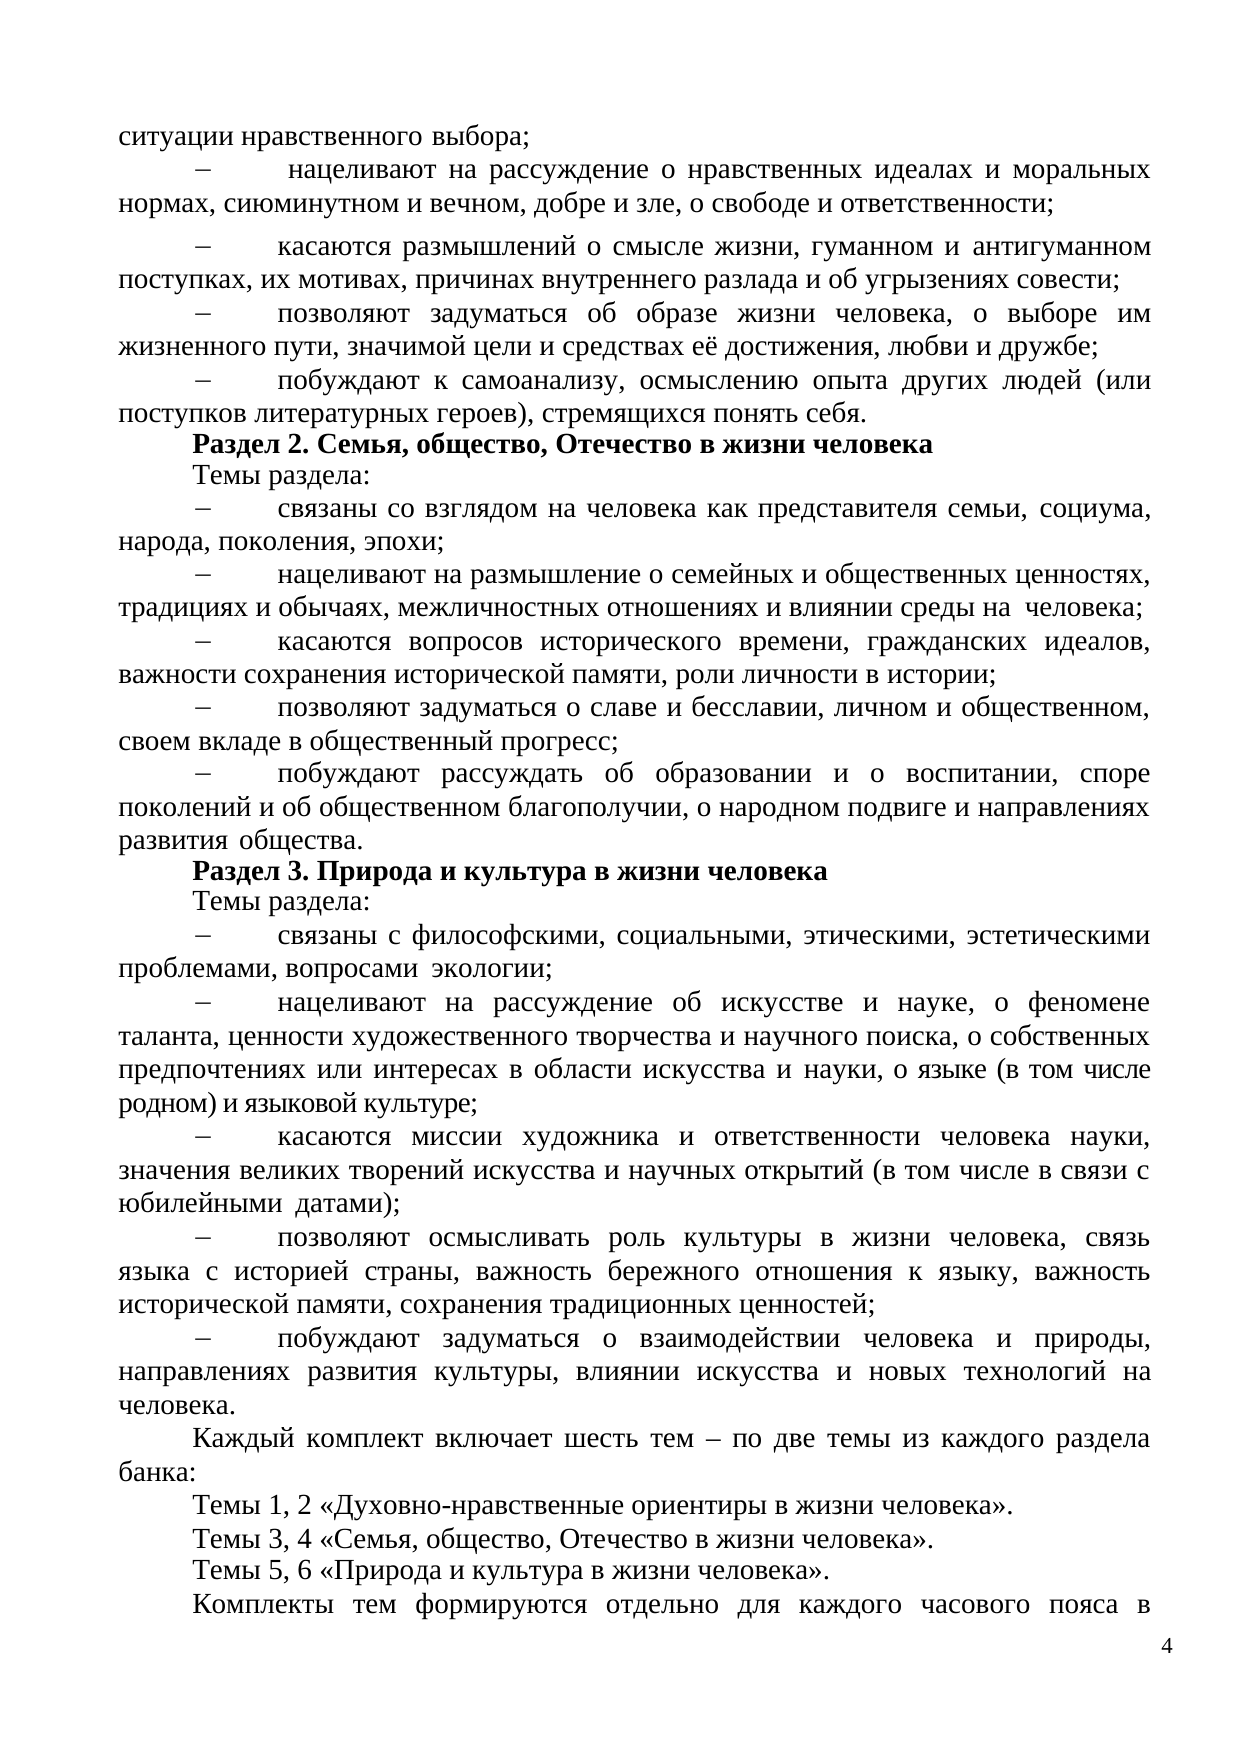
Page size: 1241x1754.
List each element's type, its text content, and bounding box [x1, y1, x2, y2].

list связаны со взглядом на человека как представителя семьи, социума, народа, поколения, эпохи; [118, 491, 1151, 557]
text Темы 1, 2 «Духовно-нравственные ориентиры в жизни человека». [118, 1487, 1151, 1521]
text Каждый комплект включает шесть тем – по две темы из каждого раздела банка: [118, 1420, 1151, 1487]
list позволяют задуматься об образе жизни человека, о выборе им жизненного пути, значимой цели и средствах её достижения, любви и дружбе; [118, 295, 1151, 362]
list побуждают рассуждать об образовании и о воспитании, споре поколений и об общественном благополучии, о народном подвиге и направлениях развития общества. [118, 757, 1151, 855]
list связаны с философскими, социальными, этическими, эстетическими проблемами, вопросами экологии; [118, 917, 1151, 984]
list нацеливают на рассуждение об искусстве и науке, о феномене таланта, ценности художественного творчества и научного поиска, о собственных предпочтениях или интересах в области искусства и науки, о языке (в том числе родном) и языковой культуре; [118, 984, 1151, 1118]
list нацеливают на рассуждение о нравственных идеалах и моральных нормах, сиюминутном и вечном, добре и зле, о свободе и ответственности; [118, 152, 1151, 219]
list позволяют осмысливать роль культуры в жизни человека, связь языка с историей страны, важность бережного отношения к языку, важность исторической памяти, сохранения традиционных ценностей; [118, 1219, 1151, 1320]
text Темы 3, 4 «Семья, общество, Отечество в жизни человека». [118, 1521, 1151, 1554]
list позволяют задуматься о славе и бесславии, личном и общественном, своем вкладе в общественный прогресс; [118, 691, 1151, 756]
list касаются миссии художника и ответственности человека науки, значения великих творений искусства и научных открытий (в том числе в связи с юбилейными датами); [118, 1118, 1151, 1219]
text Раздел 2. Семья, общество, Отечество в жизни человека [118, 429, 1151, 460]
list касаются вопросов исторического времени, гражданских идеалов, важности сохранения исторической памяти, роли личности в истории; [118, 623, 1151, 690]
list побуждают задуматься о взаимодействии человека и природы, направлениях развития культуры, влиянии искусства и новых технологий на человека. [118, 1320, 1151, 1420]
list побуждают к самоанализу, осмыслению опыта других людей (или поступков литературных героев), стремящихся понять себя. [118, 362, 1151, 429]
list нацеливают на размышление о семейных и общественных ценностях, традициях и обычаях, межличностных отношениях и влиянии среды на человека; [118, 557, 1151, 623]
text Темы раздела: [118, 886, 1151, 917]
list касаются размышлений о смысле жизни, гуманном и антигуманном поступках, их мотивах, причинах внутреннего разлада и об угрызениях совести; [118, 228, 1151, 295]
text Раздел 3. Природа и культура в жизни человека [118, 855, 1151, 886]
text Темы 5, 6 «Природа и культура в жизни человека». [118, 1555, 1151, 1586]
text Темы раздела: [118, 460, 1151, 491]
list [118, 118, 1151, 152]
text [118, 1586, 1151, 1619]
